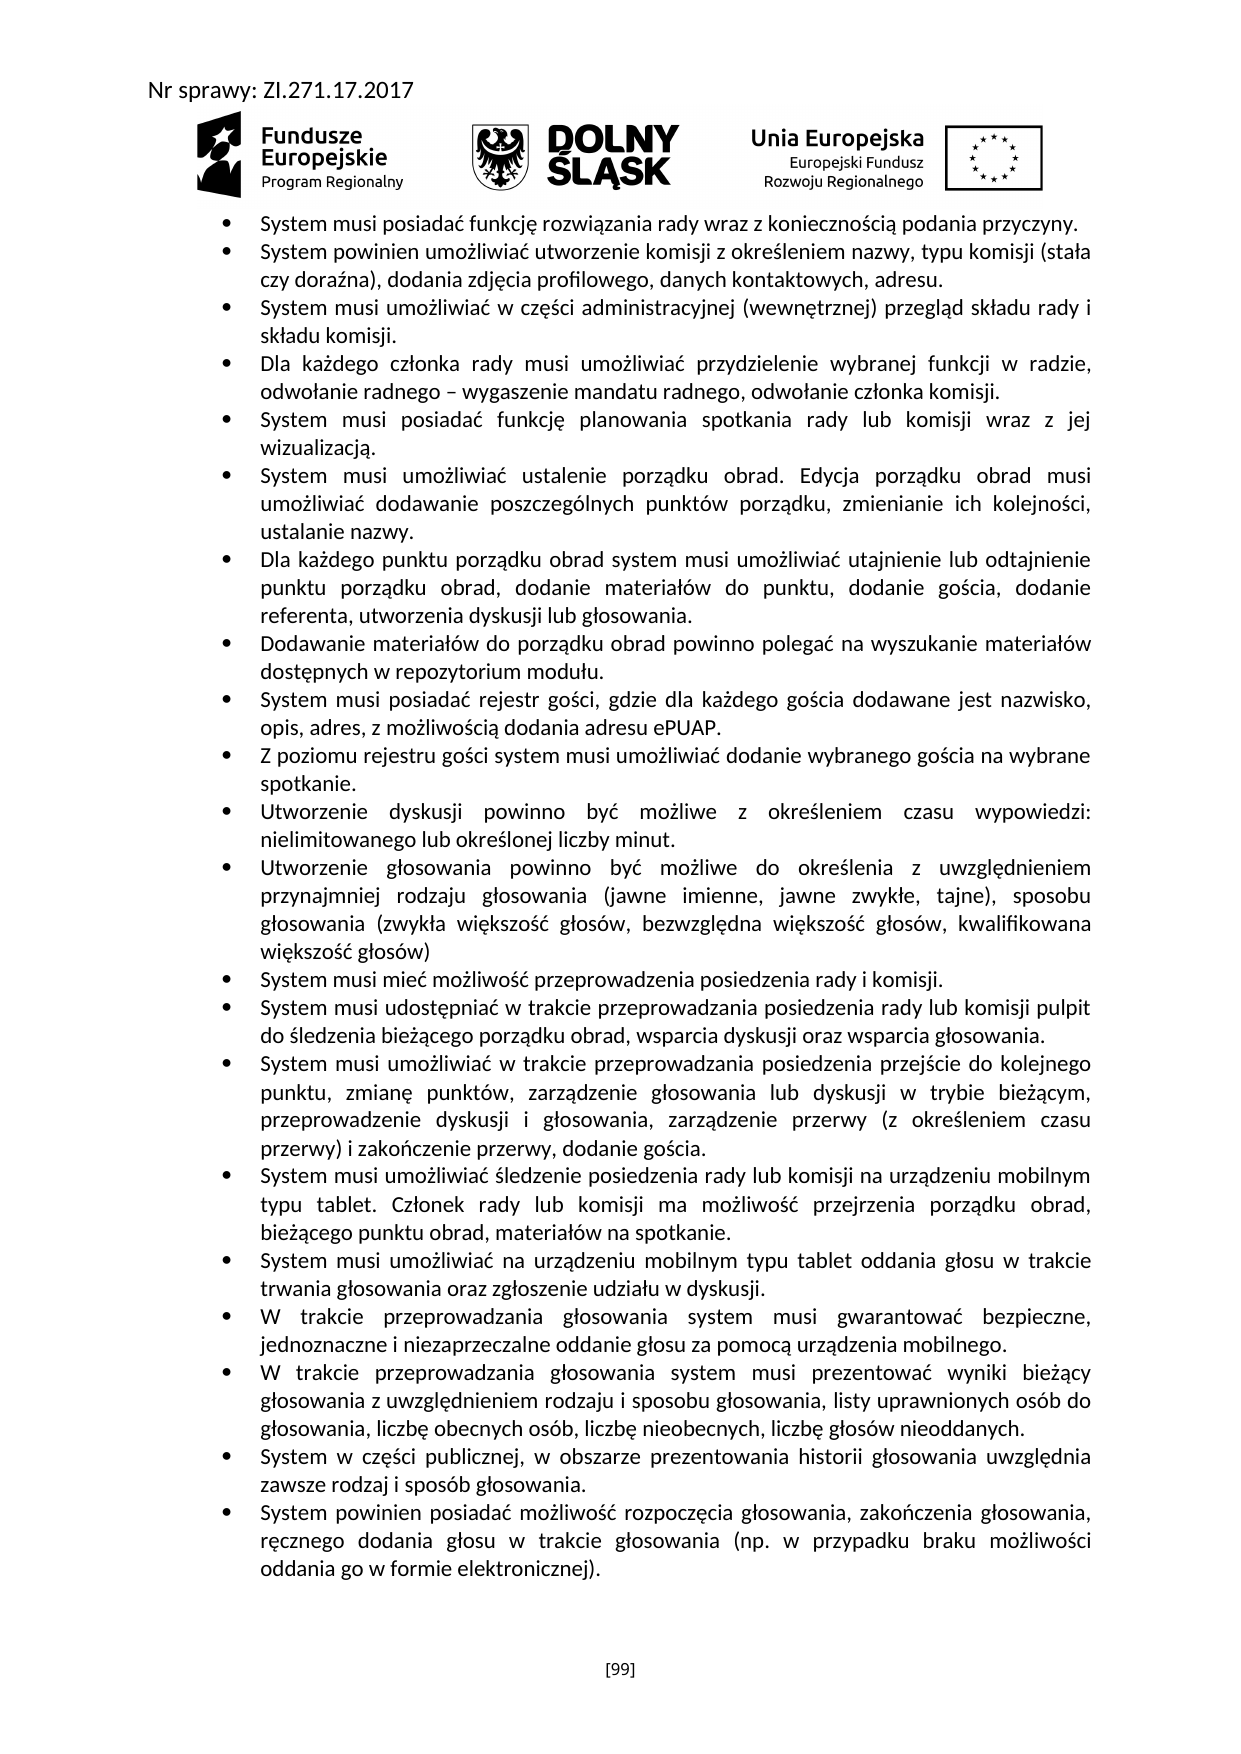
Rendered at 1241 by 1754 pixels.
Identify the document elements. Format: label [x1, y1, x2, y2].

picture [197, 104, 1043, 209]
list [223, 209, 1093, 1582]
